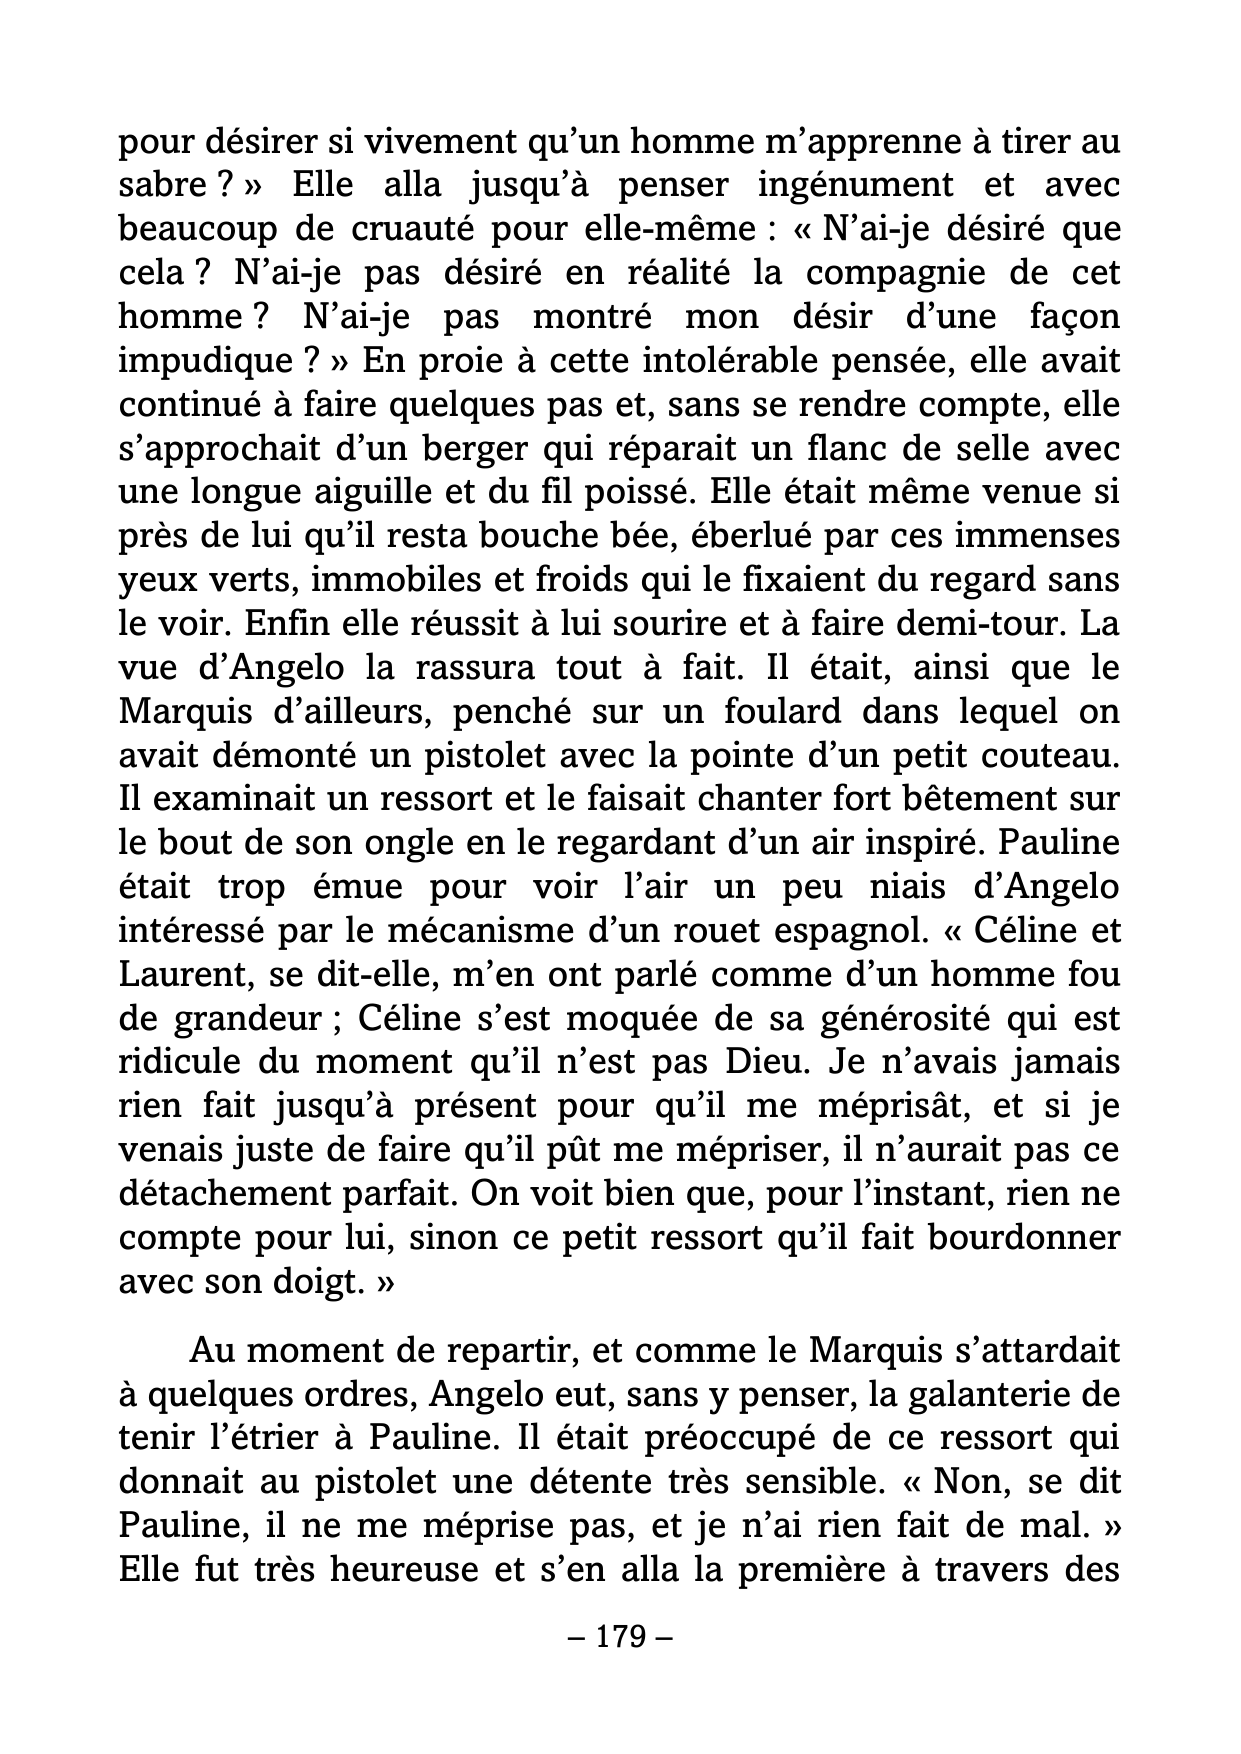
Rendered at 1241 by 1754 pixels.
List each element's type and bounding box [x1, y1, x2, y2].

text [118, 1327, 1122, 1590]
text [118, 118, 1122, 1302]
